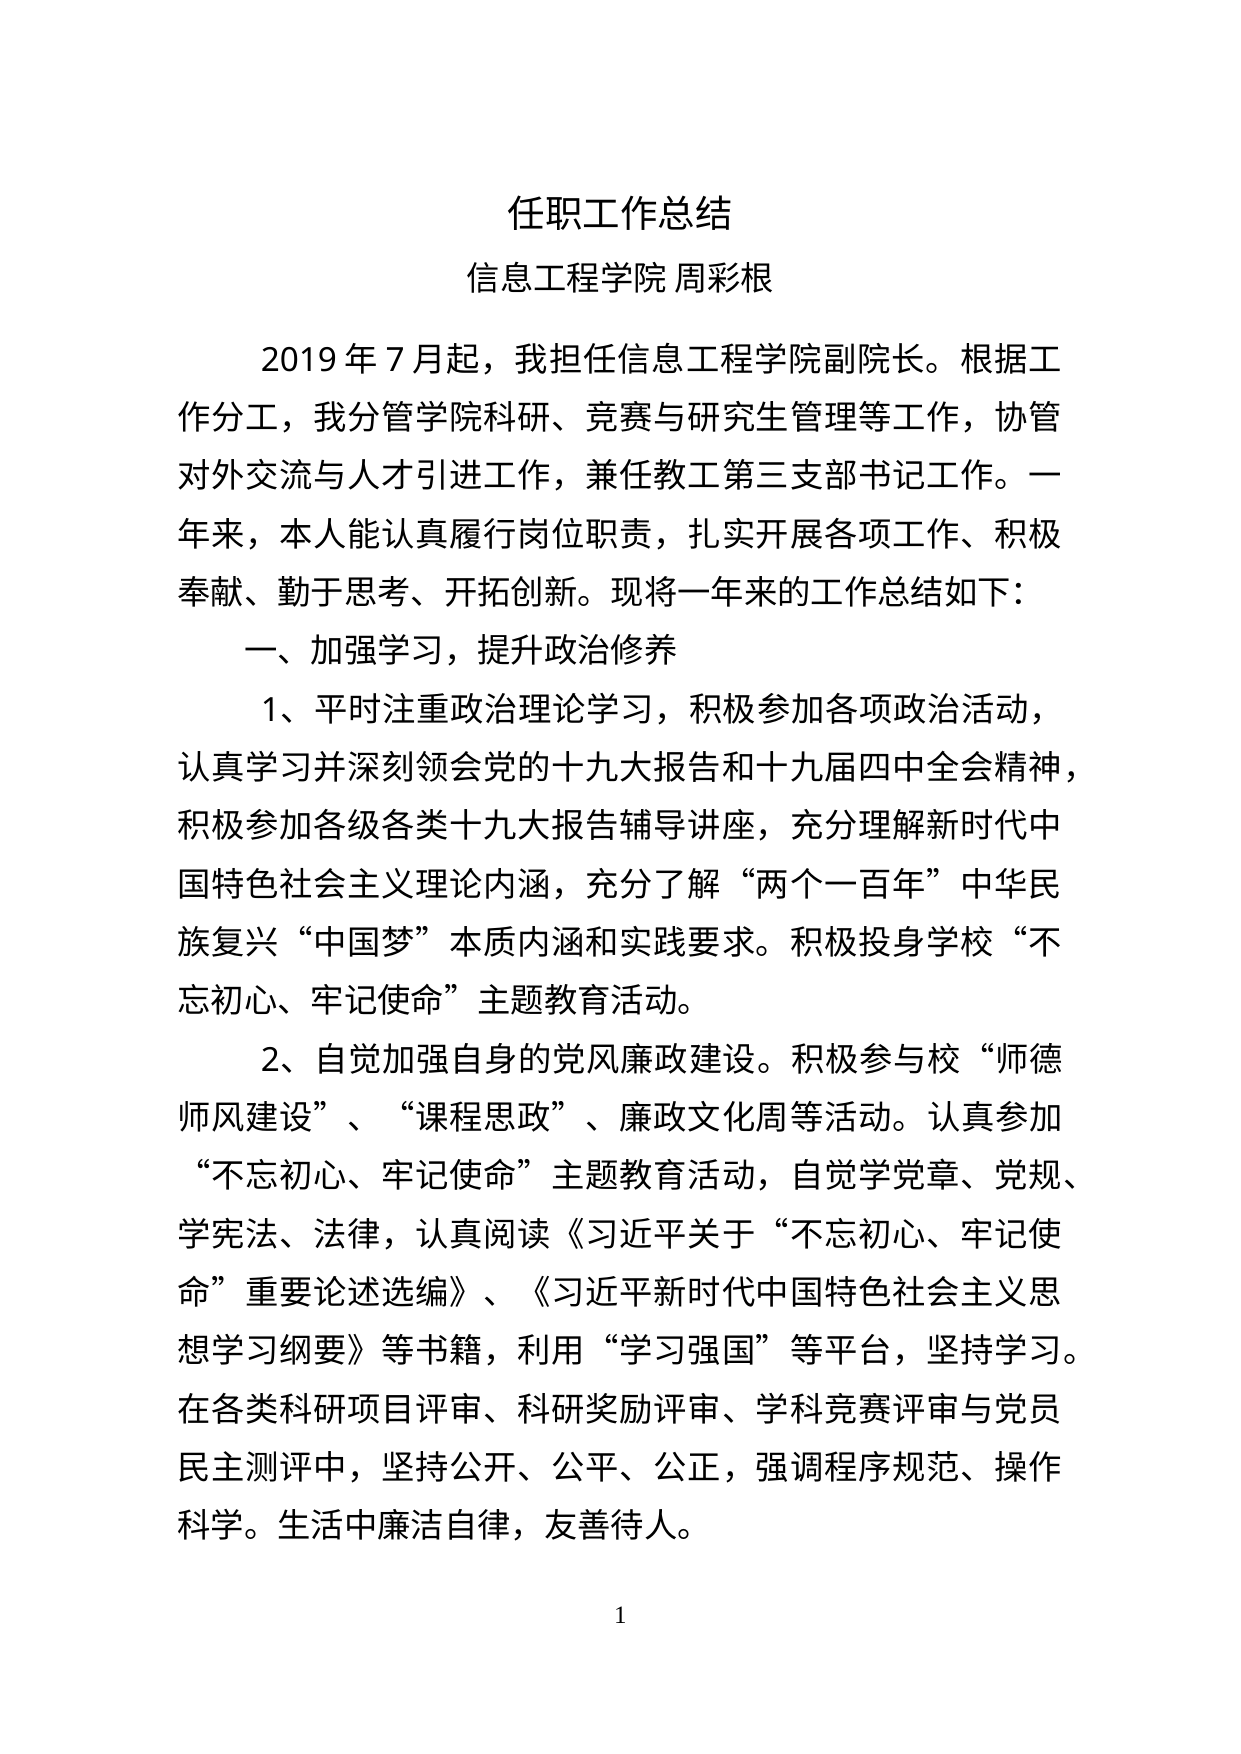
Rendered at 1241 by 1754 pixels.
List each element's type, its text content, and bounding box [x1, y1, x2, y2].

text 2019年7月起，我担任信息工程学院副院长。根据工作分工，我分管学院科研、竞赛与研究生管理等工作，协管对外交流与人才引进工作，兼任教工第三支部书记工作。一年来，本人能认真履行岗位职责，扎实开展各项工作、积极奉献、勤于思考、开拓创新。现将一年来的工作总结如下： [177, 324, 1063, 616]
text 信息工程学院 周彩根 [177, 243, 1063, 308]
text 1、平时注重政治理论学习，积极参加各项政治活动，认真学习并深刻领会党的十九大报告和十九届四中全会精神，积极参加各级各类十九大报告辅导讲座，充分理解新时代中国特色社会主义理论内涵，充分了解“两个一百年”中华民族复兴“中国梦”本质内涵和实践要求。积极投身学校“不忘初心、牢记使命”主题教育活动。 [177, 674, 1063, 1024]
text 2、自觉加强自身的党风廉政建设。积极参与校“师德师风建设”、“课程思政”、廉政文化周等活动。认真参加“不忘初心、牢记使命”主题教育活动，自觉学党章、党规、学宪法、法律，认真阅读《习近平关于“不忘初心、牢记使命”重要论述选编》、《习近平新时代中国特色社会主义思想学习纲要》等书籍，利用“学习强国”等平台，坚持学习。在各类科研项目评审、科研奖励评审、学科竞赛评审与党员民主测评中，坚持公开、公平、公正，强调程序规范、操作科学。生活中廉洁自律，友善待人。 [177, 1024, 1063, 1549]
text 一、加强学习，提升政治修养 [177, 616, 1063, 674]
text 任职工作总结 [177, 178, 1063, 243]
